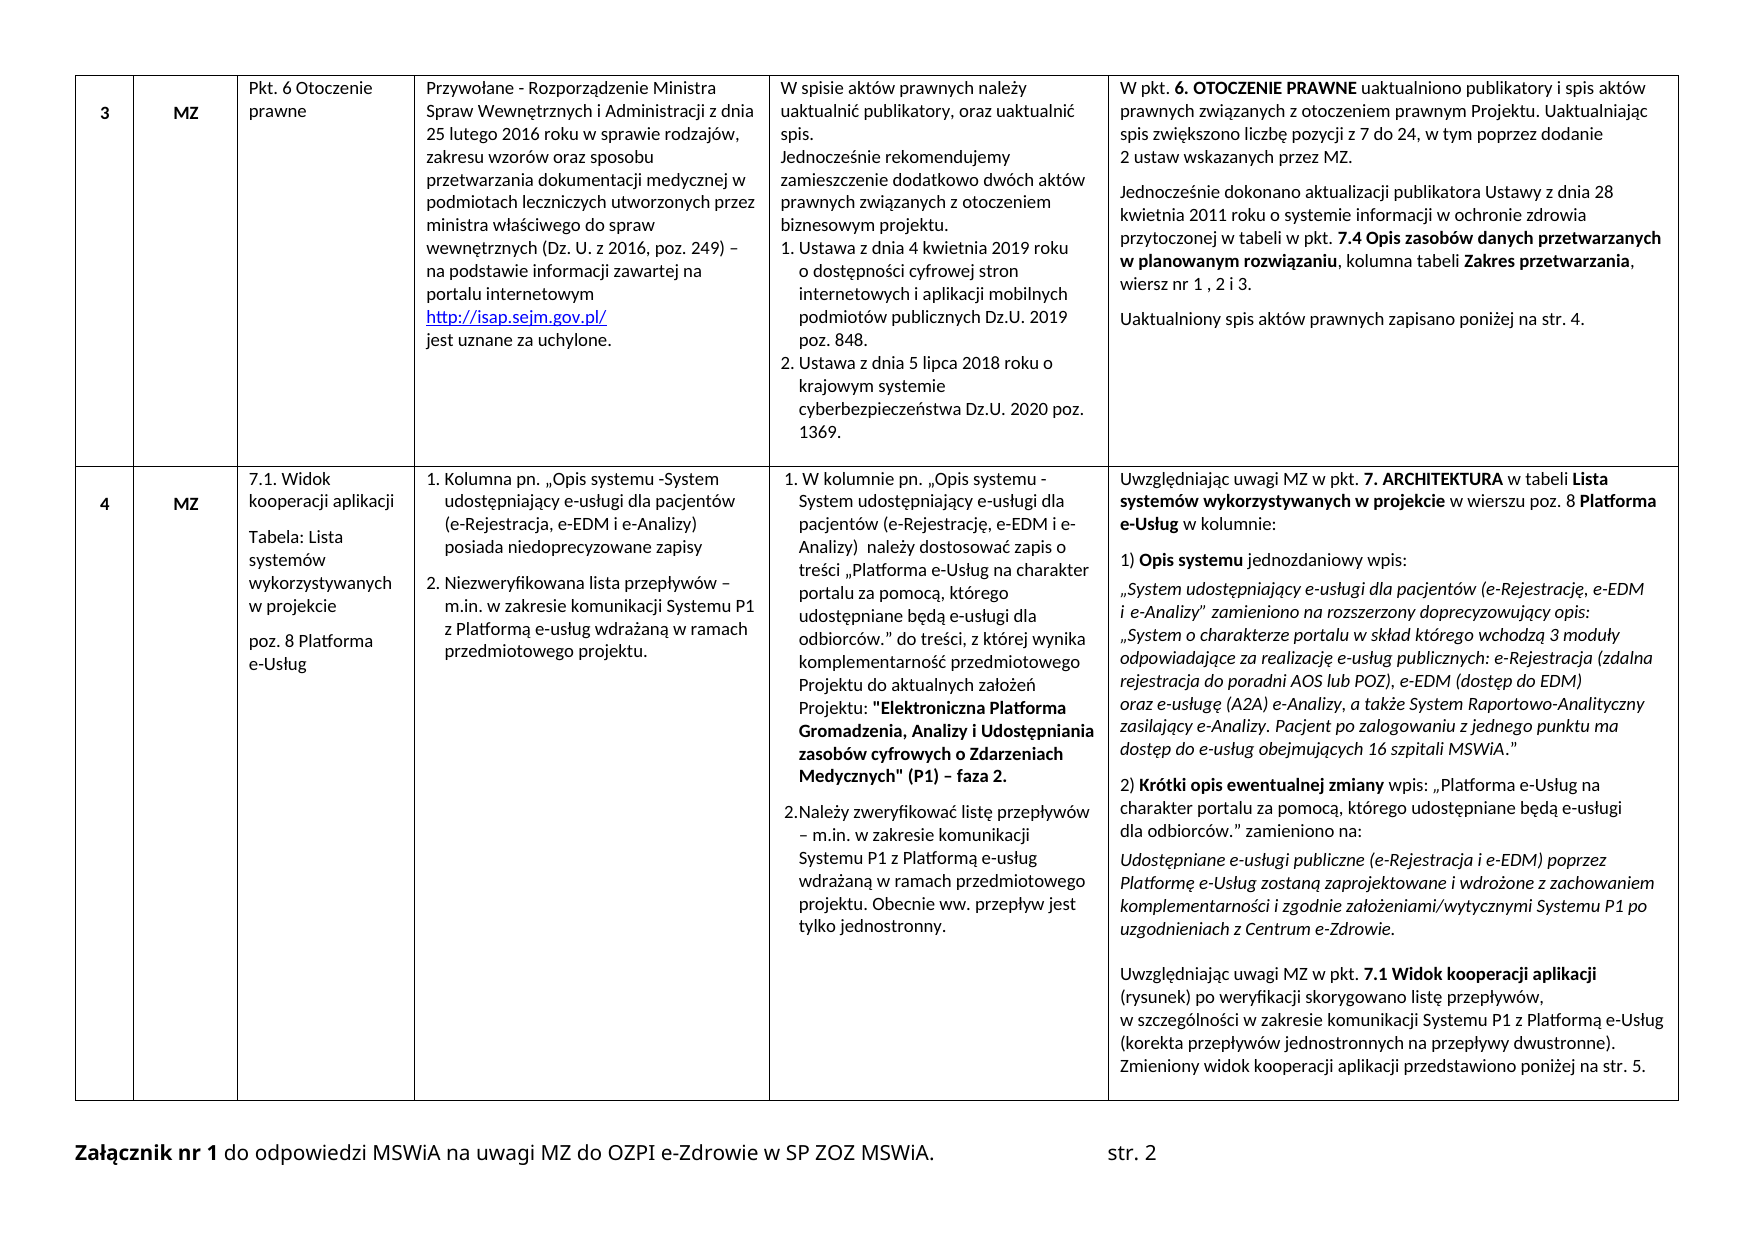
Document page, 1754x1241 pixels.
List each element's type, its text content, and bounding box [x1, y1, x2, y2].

table_cell 7.1. Widok kooperacji aplikacji Tabela: Lista systemów wykorzystywanych w projekcie poz. 8 Platforma e-Usług [238, 467, 414, 1100]
table_cell Kolumna pn. „Opis systemu -System udostępniający e-usługi dla pacjentów (e-Rejestracja, e-EDM i e-Analizy) posiada niedoprecyzowane zapisy Niezweryfikowana lista przepływów – m.in. w zakresie komunikacji Systemu P1 z Platformą e-usług wdrażaną w ramach przedmiotowego projektu. [415, 467, 769, 1100]
table_cell MZ [134, 467, 237, 1100]
table_cell W pkt. 6. OTOCZENIE PRAWNE uaktualniono publikatory i spis aktów prawnych związanych z otoczeniem prawnym Projektu. Uaktualniając spis zwiększono liczbę pozycji z 7 do 24, w tym poprzez dodanie 2 ustaw wskazanych przez MZ. Jednocześnie dokonano aktualizacji publikatora Ustawy z dnia 28 kwietnia 2011 roku o systemie informacji w ochronie zdrowia przytoczonej w tabeli w pkt. 7.4 Opis zasobów danych przetwarzanych w planowanym rozwiązaniu, kolumna tabeli Zakres przetwarzania, wiersz nr 1 , 2 i 3. Uaktualniony spis aktów prawnych zapisano poniżej na str. 4. [1109, 76, 1678, 466]
table_cell Pkt. 6 Otoczenie prawne [238, 76, 414, 466]
table_cell Uwzględniając uwagi MZ w pkt. 7. ARCHITEKTURA w tabeli Lista systemów wykorzystywanych w projekcie w wierszu poz. 8 Platforma e-Usług w kolumnie: 1) Opis systemu jednozdaniowy wpis: „System udostępniający e-usługi dla pacjentów (e-Rejestrację, e-EDM i e-Analizy” zamieniono na rozszerzony doprecyzowujący opis: „System o charakterze portalu w skład którego wchodzą 3 moduły odpowiadające za realizację e-usług publicznych: e-Rejestracja (zdalna rejestracja do poradni AOS lub POZ), e-EDM (dostęp do EDM) oraz e-usługę (A2A) e-Analizy, a także System Raportowo-Analityczny zasilający e-Analizy. Pacjent po zalogowaniu z jednego punktu ma dostęp do e-usług obejmujących 16 szpitali MSWiA.” 2) Krótki opis ewentualnej zmiany wpis: „Platforma e-Usług na charakter portalu za pomocą, którego udostępniane będą e-usługi dla odbiorców.” zamieniono na: Udostępniane e-usługi publiczne (e-Rejestracja i e-EDM) poprzez Platformę e-Usług zostaną zaprojektowane i wdrożone z zachowaniem komplementarności i zgodnie założeniami/wytycznymi Systemu P1 po uzgodnieniach z Centrum e-Zdrowie. Uwzględniając uwagi MZ w pkt. 7.1 Widok kooperacji aplikacji (rysunek) po weryfikacji skorygowano listę przepływów, w szczególności w zakresie komunikacji Systemu P1 z Platformą e-Usług (korekta przepływów jednostronnych na przepływy dwustronne). Zmieniony widok kooperacji aplikacji przedstawiono poniżej na str. 5. [1109, 467, 1678, 1100]
table_cell 1. W kolumnie pn. „Opis systemu - System udostępniający e-usługi dla pacjentów (e-Rejestrację, e-EDM i e-Analizy) należy dostosować zapis o treści „Platforma e-Usług na charakter portalu za pomocą, którego udostępniane będą e-usługi dla odbiorców.” do treści, z której wynika komplementarność przedmiotowego Projektu do aktualnych założeń Projektu: "Elektroniczna Platforma Gromadzenia, Analizy i Udostępniania zasobów cyfrowych o Zdarzeniach Medycznych" (P1) – faza 2. 2. Należy zweryfikować listę przepływów – m.in. w zakresie komunikacji Systemu P1 z Platformą e-usług wdrażaną w ramach przedmiotowego projektu. Obecnie ww. przepływ jest tylko jednostronny. [770, 467, 1108, 1100]
table_cell 4 [76, 467, 133, 1100]
table_cell 3 [76, 76, 133, 466]
table_cell Przywołane - Rozporządzenie Ministra Spraw Wewnętrznych i Administracji z dnia 25 lutego 2016 roku w sprawie rodzajów, zakresu wzorów oraz sposobu przetwarzania dokumentacji medycznej w podmiotach leczniczych utworzonych przez ministra właściwego do spraw wewnętrznych (Dz. U. z 2016, poz. 249) – na podstawie informacji zawartej na portalu internetowym http://isap.sejm.gov.pl/ jest uznane za uchylone. [415, 76, 769, 466]
table_cell W spisie aktów prawnych należy uaktualnić publikatory, oraz uaktualnić spis. Jednocześnie rekomendujemy zamieszczenie dodatkowo dwóch aktów prawnych związanych z otoczeniem biznesowym projektu. Ustawa z dnia 4 kwietnia 2019 roku o dostępności cyfrowej stron internetowych i aplikacji mobilnych podmiotów publicznych Dz.U. 2019 poz. 848. Ustawa z dnia 5 lipca 2018 roku o krajowym systemie cyberbezpieczeństwa Dz.U. 2020 poz. 1369. [770, 76, 1108, 466]
table_cell MZ [134, 76, 237, 466]
